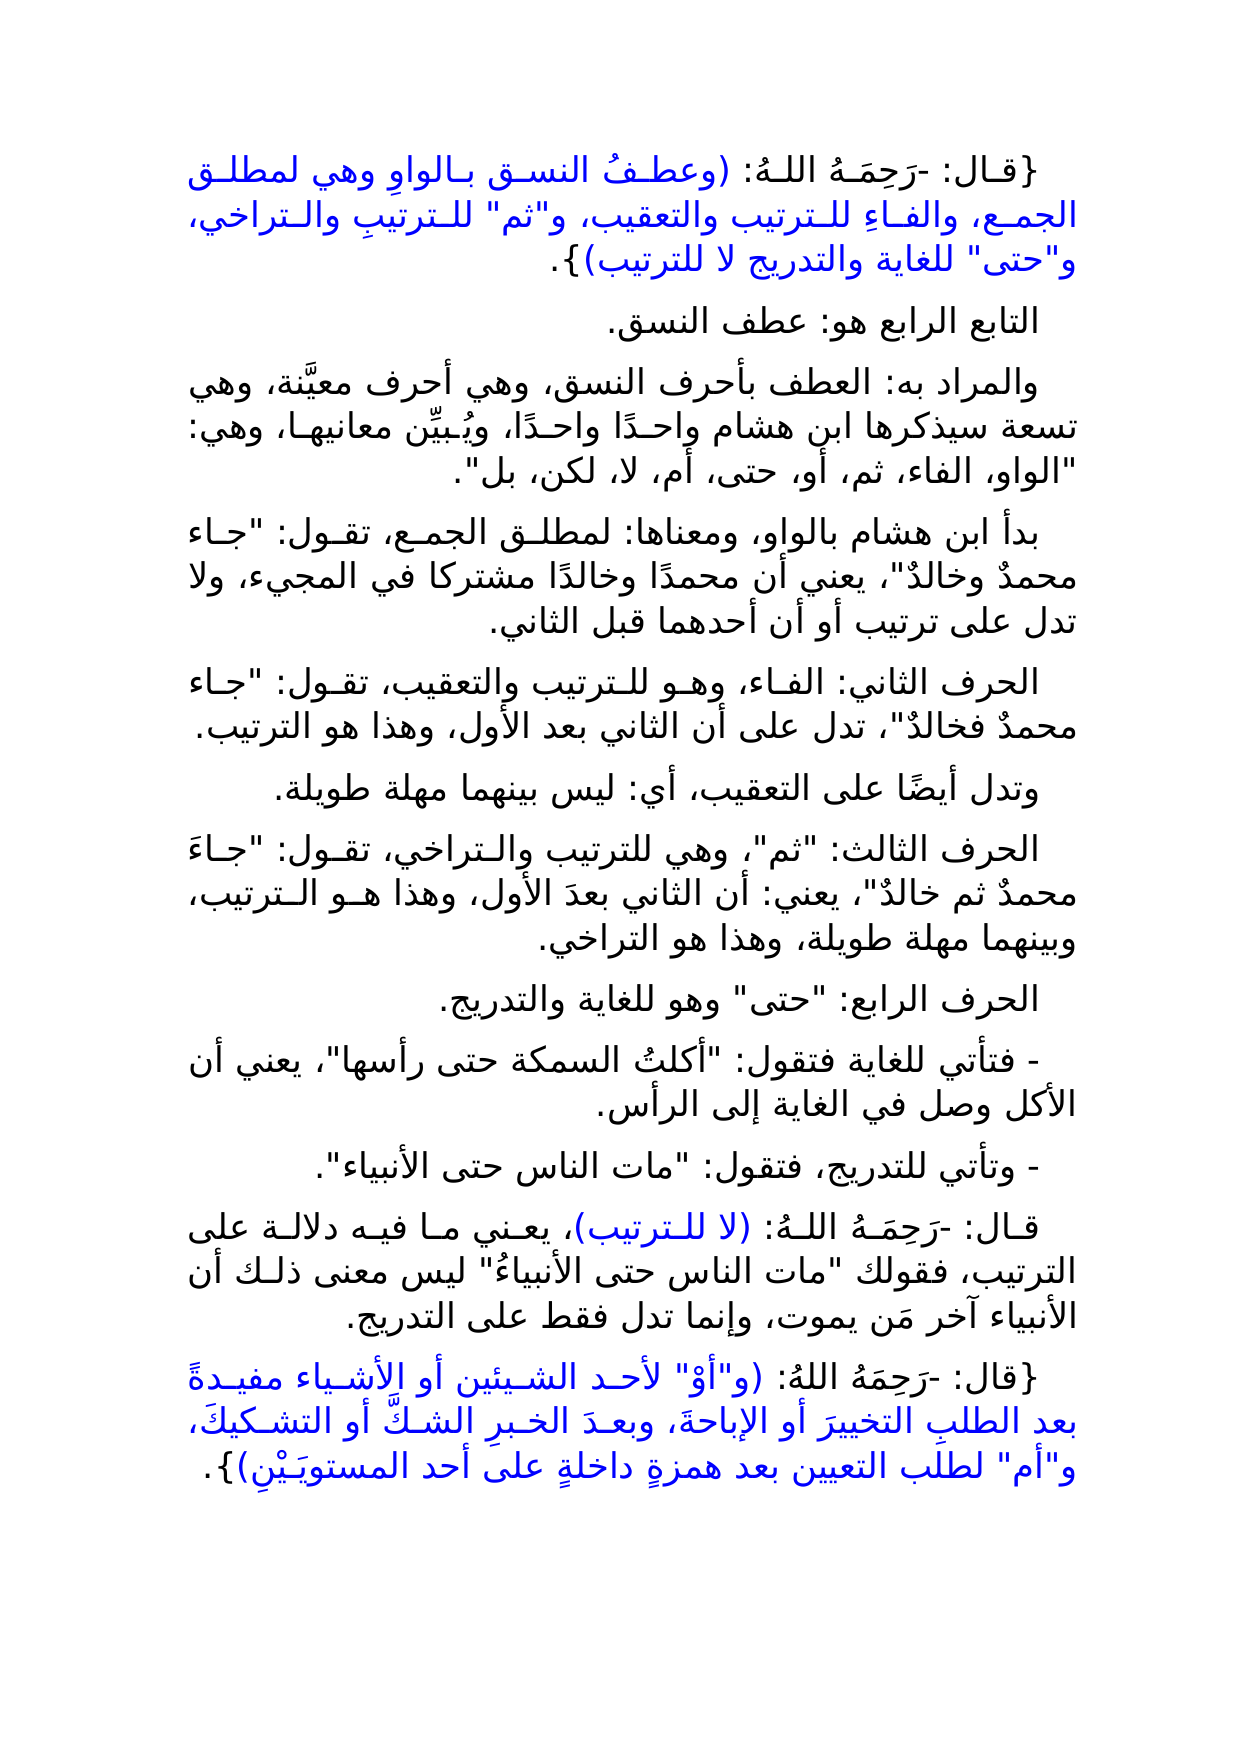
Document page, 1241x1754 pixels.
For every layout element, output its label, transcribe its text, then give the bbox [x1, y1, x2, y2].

text {قال: -رَحِمَهُ اللهُ: (و"أوْ" لأحد الشيئين أو الأشياء مفيدةً بعد الطلبِ التخييرَ أو الإباحةَ، وبعدَ الخبرِ الشكَّ أو التشكيكَ، و"أم" لطلب التعيين بعد همزةٍ داخلةٍ على أحد المستويَـيْنِ)}. [187, 1356, 1078, 1487]
text قال: -رَحِمَهُ اللهُ: (لا للترتيب)، يعني ما فيه دلالة على الترتيب، فقولك "مات الناس حتى الأنبياءُ" ليس معنى ذلك أن الأنبياء آخر مَن يموت، وإنما تدل فقط على التدريج. [187, 1206, 1078, 1336]
text التابع الرابع هو: عطف النسق. [187, 300, 1078, 341]
text والمراد به: العطف بأحرف النسق، وهي أحرف معيَّنة، وهي تسعة سيذكرها ابن هشام واحدًا واحدًا، ويُبيِّن معانيها، وهي: "الواو، الفاء، ثم، أو، حتى، أم، لا، لكن، بل". [187, 361, 1078, 491]
text الحرف الثالث: "ثم"، وهي للترتيب والتراخي، تقول: "جاءَ محمدٌ ثم خالدٌ"، يعني: أن الثاني بعدَ الأول، وهذا هو الترتيب، وبينهما مهلة طويلة، وهذا هو التراخي. [187, 828, 1078, 958]
text الحرف الثاني: الفاء، وهو للترتيب والتعقيب، تقول: "جاء محمدٌ فخالدٌ"، تدل على أن الثاني بعد الأول، وهذا هو الترتيب. [187, 661, 1078, 747]
text بدأ ابن هشام بالواو، ومعناها: لمطلق الجمع، تقول: "جاء محمدٌ وخالدٌ"، يعني أن محمدًا وخالدًا مشتركا في المجيء، ولا تدل على ترتيب أو أن أحدهما قبل الثاني. [187, 511, 1078, 642]
text - فتأتي للغاية فتقول: "أكلتُ السمكة حتى رأسها"، يعني أن الأكل وصل في الغاية إلى الرأس. [187, 1039, 1078, 1125]
text الحرف الرابع: "حتى" وهو للغاية والتدريج. [187, 978, 1078, 1019]
text - وتأتي للتدريج، فتقول: "مات الناس حتى الأنبياء". [187, 1145, 1078, 1186]
text {قال: -رَحِمَهُ اللهُ: (وعطفُ النسق بالواوِ وهي لمطلق الجمع، والفاءِ للترتيب والتعقيب، و"ثم" للترتيبِ والتراخي، و"حتى" للغاية والتدريج لا للترتيب)}. [187, 150, 1078, 280]
text وتدل أيضًا على التعقيب، أي: ليس بينهما مهلة طويلة. [187, 767, 1078, 808]
